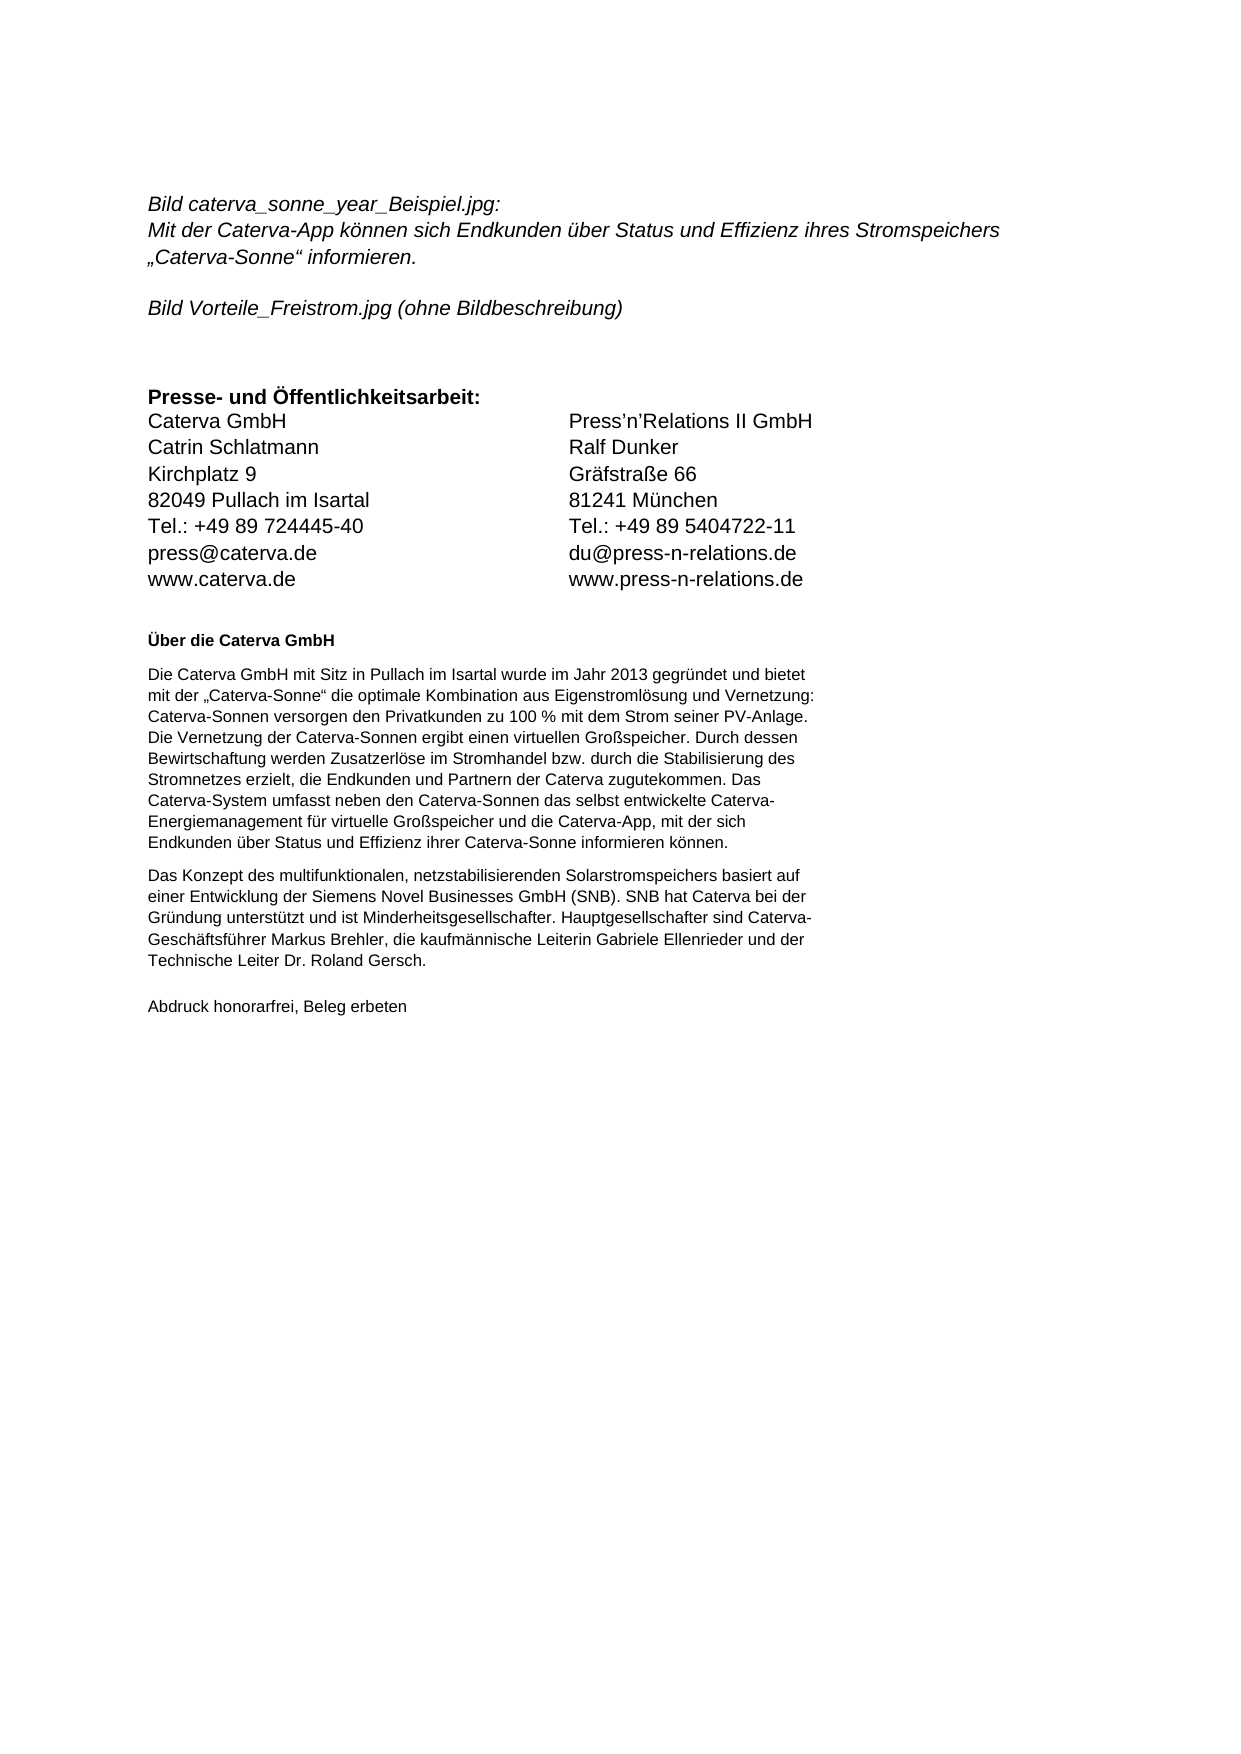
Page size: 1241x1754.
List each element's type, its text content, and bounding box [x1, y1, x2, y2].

text Caterva GmbH Catrin Schlatmann Kirchplatz 9 82049 Pullach im Isartal Tel.: +49 89 724445-40 press@caterva.de www.caterva.de [148, 409, 438, 591]
text Bild Vorteile_Freistrom.jpg (ohne Bildbeschreibung) [148, 296, 1004, 320]
text Presse- und Öffentlichkeitsarbeit: [148, 385, 931, 409]
text Die Caterva GmbH mit Sitz in Pullach im Isartal wurde im Jahr 2013 gegründet und bietet mit der „Caterva-Sonne“ die optimale Kombination aus Eigenstromlösung und Vernetzung: Caterva-Sonnen versorgen den Privatkunden zu 100 % mit dem Strom seiner PV-Anlage. Die Vernetzung der Caterva-Sonnen ergibt einen virtuellen Großspeicher. Durch dessen Bewirtschaftung werden Zusatzerlöse im Stromhandel bzw. durch die Stabilisierung des Stromnetzes erzielt, die Endkunden und Partnern der Caterva zugutekommen. Das Caterva-System umfasst neben den Caterva-Sonnen das selbst entwickelte Caterva-Energiemanagement für virtuelle Großspeicher und die Caterva-App, mit der sich Endkunden über Status und Effizienz ihrer Caterva-Sonne informieren können. [148, 664, 827, 852]
text Das Konzept des multifunktionalen, netzstabilisierenden Solarstromspeichers basiert auf einer Entwicklung der Siemens Novel Businesses GmbH (SNB). SNB hat Caterva bei der Gründung unterstützt und ist Minderheitsgesellschafter. Hauptgesellschafter sind Caterva-Geschäftsführer Markus Brehler, die kaufmännische Leiterin Gabriele Ellenrieder und der Technische Leiter Dr. Roland Gersch. [148, 866, 827, 969]
text Über die Caterva GmbH [148, 631, 827, 650]
text Press’n’Relations II GmbH Ralf Dunker Gräfstraße 66 81241 München Tel.: +49 89 5404722-11 du@press-n-relations.de www.press-n-relations.de [568, 409, 931, 591]
text Bild caterva_sonne_year_Beispiel.jpg: Mit der Caterva-App können sich Endkunden über Status und Effizienz ihres Stromspeichers „Caterva-Sonne“ informieren. [148, 192, 1004, 269]
text Abdruck honorarfrei, Beleg erbeten [148, 996, 827, 1016]
